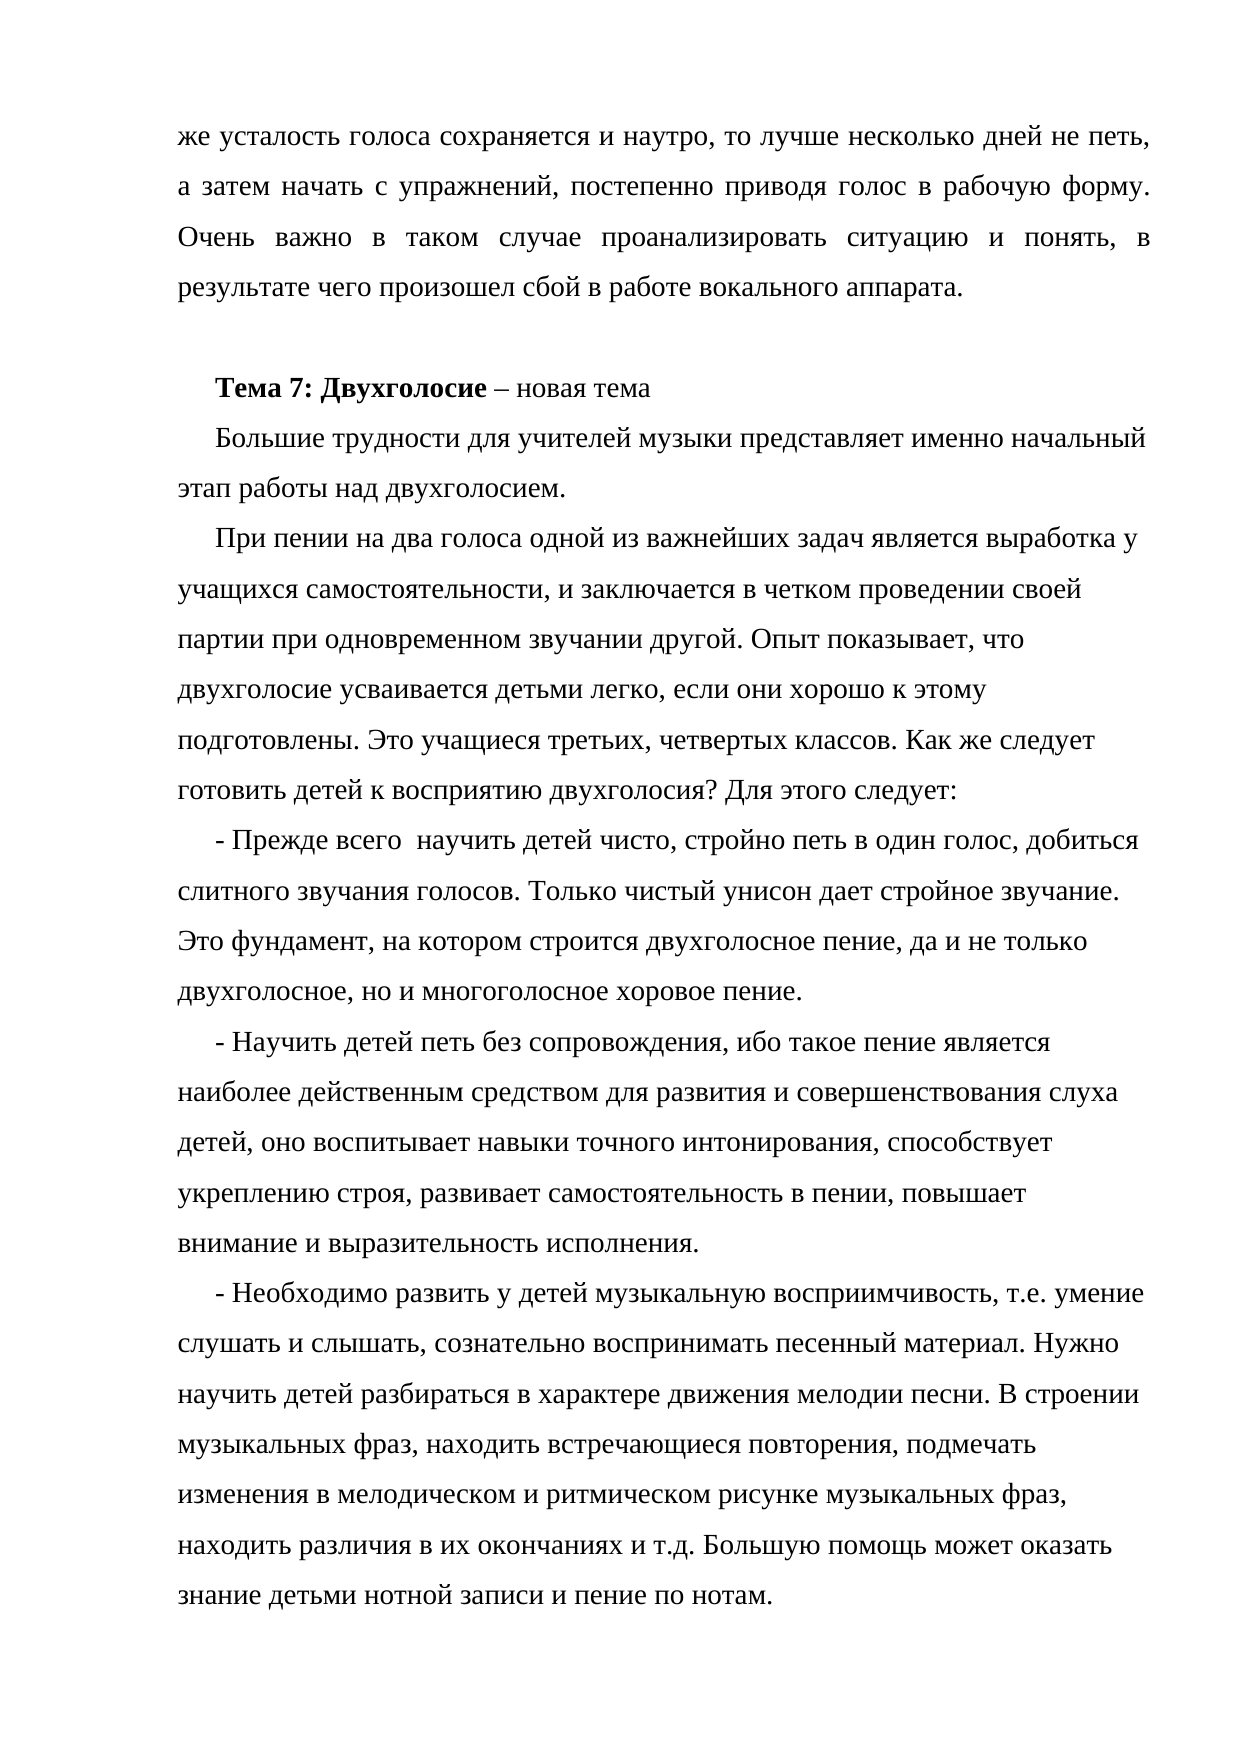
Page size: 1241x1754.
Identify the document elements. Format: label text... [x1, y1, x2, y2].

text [177, 118, 1152, 303]
text При пении на два голоса одной из важнейших задач является выработка у учащихся самостоятельности, и заключается в четком проведении своей партии при одновременном звучании другой. Опыт показывает, что двухголосие усваивается детьми легко, если они хорошо к этому подготовлены. Это учащиеся третьих, четвертых классов. Как же следует готовить детей к восприятию двухголосия? Для этого следует: [177, 521, 1152, 806]
text Тема 7: Двухголосие – новая тема [177, 370, 1152, 403]
text - Прежде всего научить детей чисто, стройно петь в один голос, добиться слитного звучания голосов. Только чистый унисон дает стройное звучание. Это фундамент, на котором строится двухголосное пение, да и не только двухголосное, но и многоголосное хоровое пение. [177, 822, 1152, 1007]
text - Необходимо развить у детей музыкальную восприимчивость, т.е. умение слушать и слышать, сознательно воспринимать песенный материал. Нужно научить детей разбираться в характере движения мелодии песни. В строении музыкальных фраз, находить встречающиеся повторения, подмечать изменения в мелодическом и ритмическом рисунке музыкальных фраз, находить различия в их окончаниях и т.д. Большую помощь может оказать знание детьми нотной записи и пение по нотам. [177, 1275, 1152, 1611]
text - Научить детей петь без сопровождения, ибо такое пение является наиболее действенным средством для развития и совершенствования слуха детей, оно воспитывает навыки точного интонирования, способствует укреплению строя, развивает самостоятельность в пении, повышает внимание и выразительность исполнения. [177, 1024, 1152, 1258]
text Большие трудности для учителей музыки представляет именно начальный этап работы над двухголосием. [177, 420, 1152, 504]
